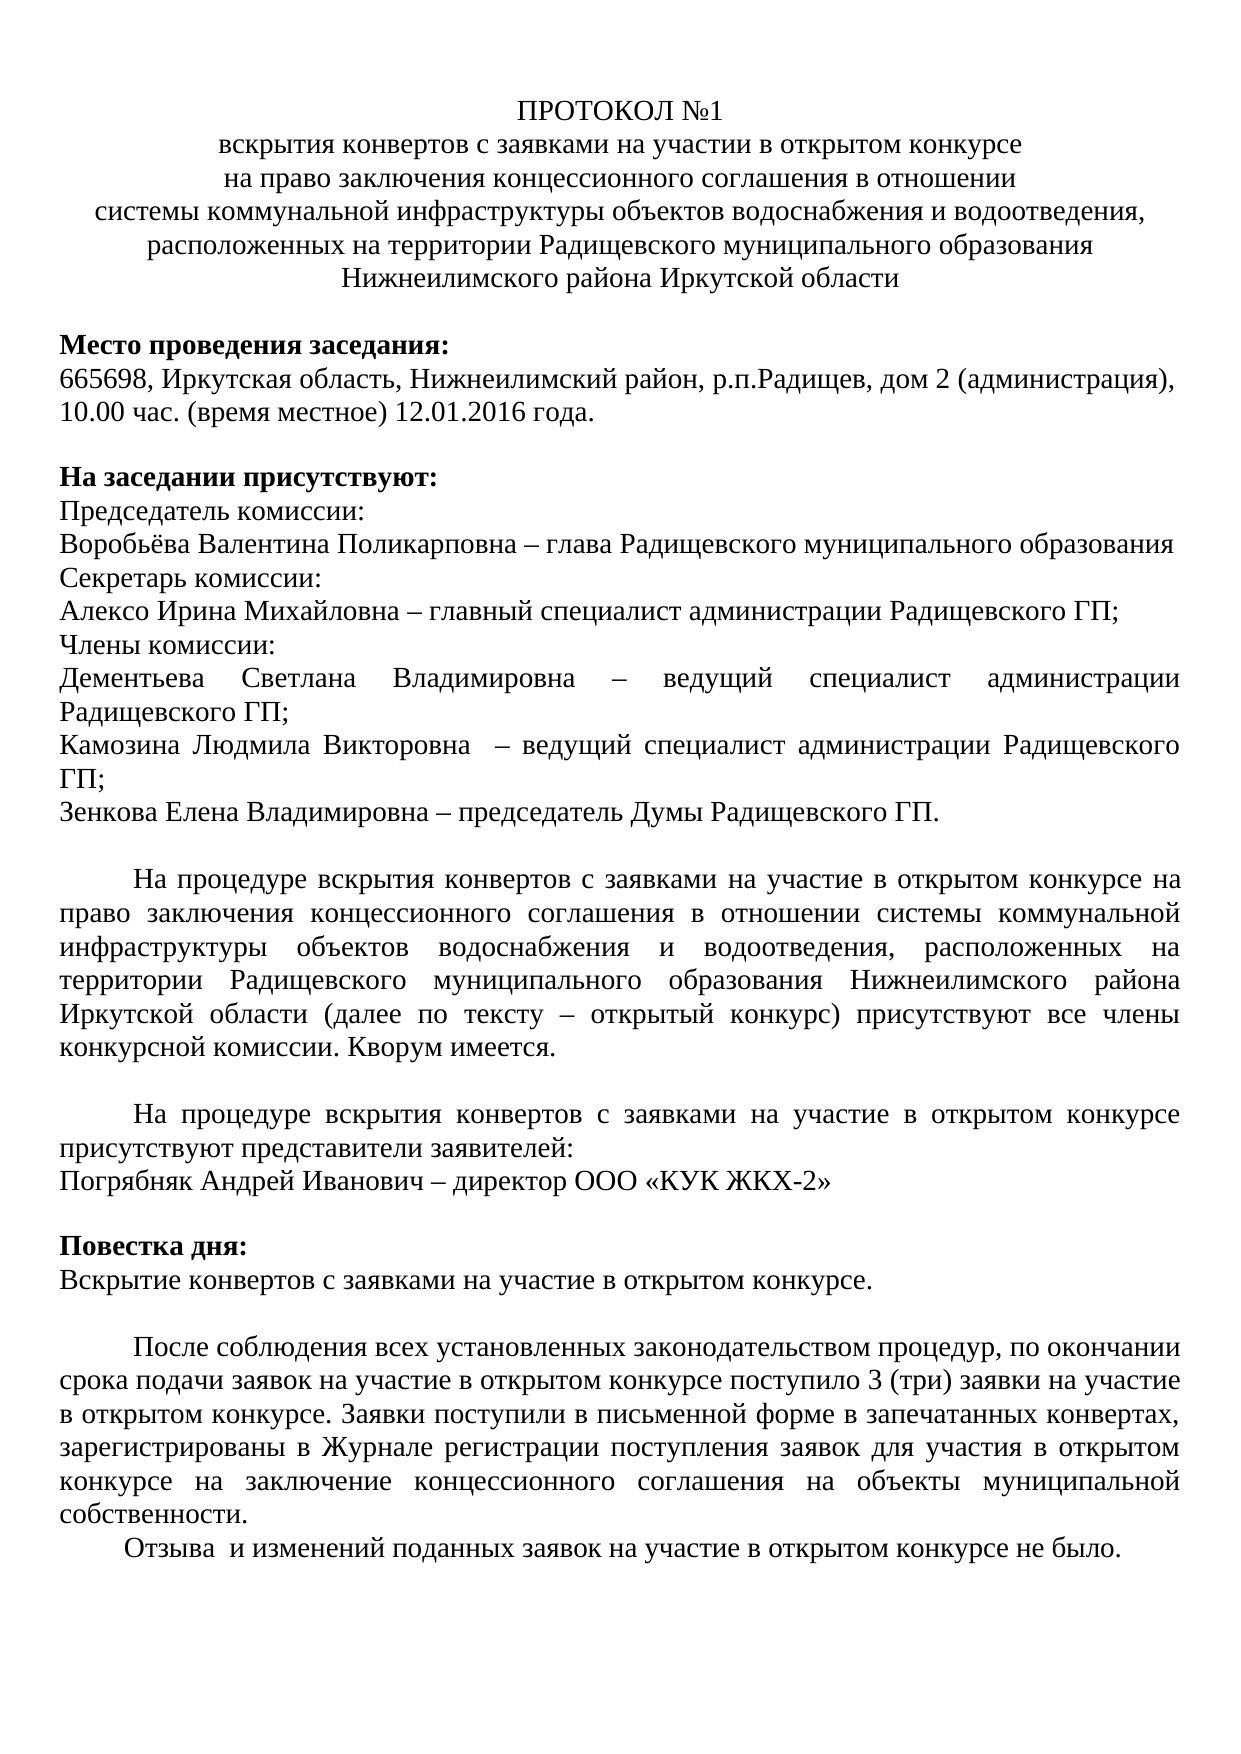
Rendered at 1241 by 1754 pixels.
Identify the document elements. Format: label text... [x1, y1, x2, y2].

text Погрябняк Андрей Иванович – директор ООО «КУК ЖКХ-2» [59, 1163, 1181, 1197]
text вскрытия конвертов с заявками на участии в открытом конкурсе [59, 126, 1181, 160]
text Члены комиссии: [59, 627, 1181, 660]
text Зенкова Елена Владимировна – председатель Думы Радищевского ГП. [59, 794, 1181, 828]
text Отзыва и изменений поданных заявок на участие в открытом конкурсе не было. [59, 1530, 1181, 1564]
text Место проведения заседания: 665698, Иркутская область, Нижнеилимский район, р.п.Радищев, дом 2 (администрация), 10.00 час. (время местное) 12.01.2016 года. [59, 327, 1181, 428]
text На процедуре вскрытия конвертов с заявками на участие в открытом конкурсе присутствуют представители заявителей: [59, 1096, 1181, 1163]
text После соблюдения всех установленных законодательством процедур, по окончании срока подачи заявок на участие в открытом конкурсе поступило 3 (три) заявки на участие в открытом конкурсе. Заявки поступили в письменной форме в запечатанных конвертах, зарегистрированы в Журнале регистрации поступления заявок для участия в открытом конкурсе на заключение концессионного соглашения на объекты муниципальной собственности. [59, 1329, 1181, 1530]
text Повестка дня: [59, 1228, 1181, 1262]
text На процедуре вскрытия конвертов с заявками на участие в открытом конкурсе на право заключения концессионного соглашения в отношении системы коммунальной инфраструктуры объектов водоснабжения и водоотведения, расположенных на территории Радищевского муниципального образования Нижнеилимского района Иркутской области (далее по тексту – открытый конкурс) присутствуют все члены конкурсной комиссии. Кворум имеется. [59, 862, 1181, 1063]
text На заседании присутствуют: [59, 459, 1181, 493]
text Камозина Людмила Викторовна – ведущий специалист администрации Радищевского ГП; [59, 727, 1181, 794]
text ПРОТОКОЛ №1 [59, 93, 1181, 126]
text Вскрытие конвертов с заявками на участие в открытом конкурсе. [59, 1262, 1181, 1295]
text системы коммунальной инфраструктуры объектов водоснабжения и водоотведения, расположенных на территории Радищевского муниципального образования Нижнеилимского района Иркутской области [59, 193, 1181, 294]
text Алексо Ирина Михайловна – главный специалист администрации Радищевского ГП; [59, 593, 1181, 627]
text Секретарь комиссии: [59, 560, 1181, 593]
text Дементьева Светлана Владимировна – ведущий специалист администрации Радищевского ГП; [59, 660, 1181, 727]
text Председатель комиссии: [59, 493, 1181, 526]
text на право заключения концессионного соглашения в отношении [59, 160, 1181, 193]
text Воробьёва Валентина Поликарповна – глава Радищевского муниципального образования [59, 526, 1181, 560]
